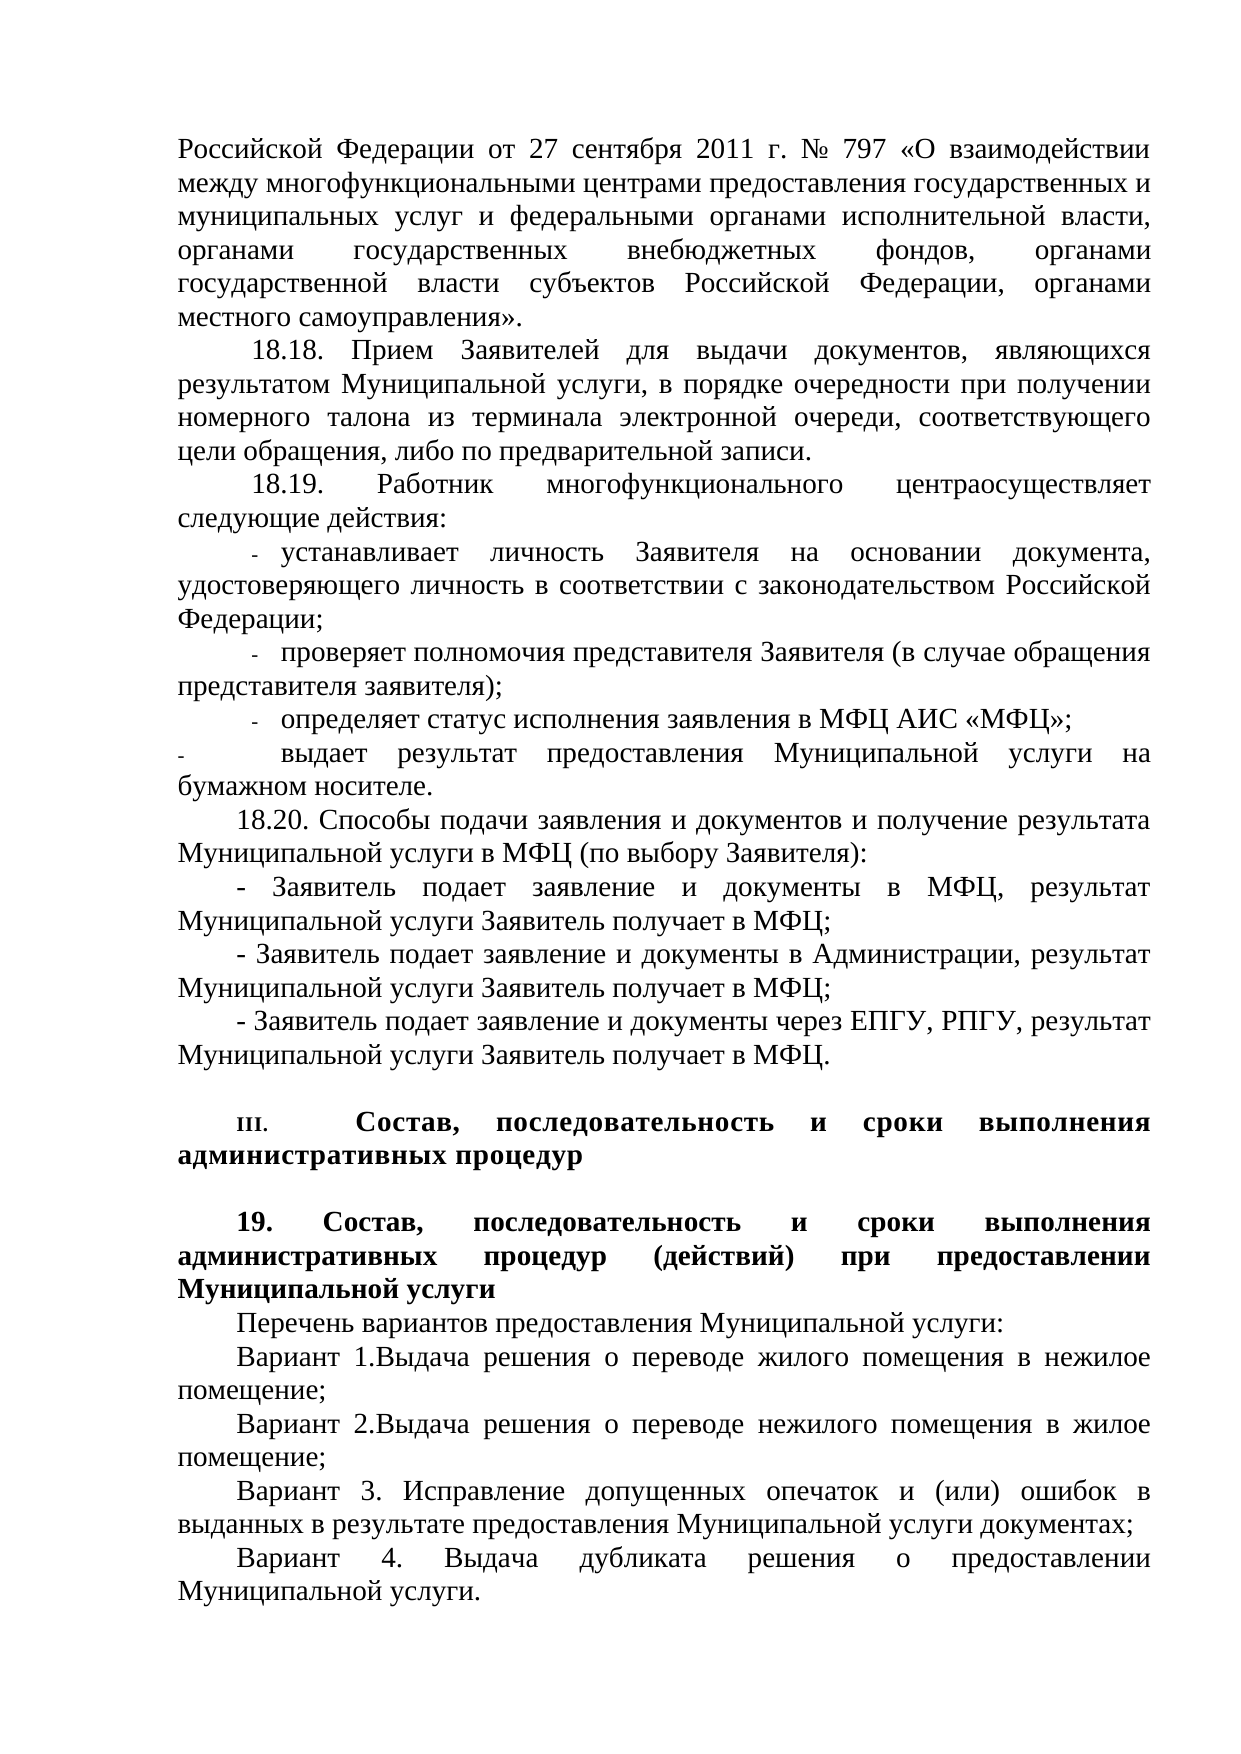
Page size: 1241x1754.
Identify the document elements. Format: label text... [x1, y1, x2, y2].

list устанавливает личность Заявителя на основании документа, удостоверяющего личность в соответствии с законодательством Российской Федерации; [177, 534, 1152, 634]
list Перечень вариантов предоставления Муниципальной услуги: [177, 1305, 1152, 1339]
text 18.19. Работник многофункционального центраосуществляет следующие действия: [177, 467, 1152, 534]
text - Заявитель подает заявление и документы через ЕПГУ, РПГУ, результат Муниципальной услуги Заявитель получает в МФЦ. [177, 1003, 1152, 1070]
list Состав, последовательность и сроки выполнения административных процедур [177, 1104, 1152, 1171]
list Вариант 1.Выдача решения о переводе жилого помещения в нежилое помещение; [177, 1339, 1152, 1406]
list выдает результат предоставления Муниципальной услуги на бумажном носителе. [177, 735, 1152, 802]
text - Заявитель подает заявление и документы в МФЦ, результат Муниципальной услуги Заявитель получает в МФЦ; [177, 869, 1152, 936]
text - Заявитель подает заявление и документы в Администрации, результат Муниципальной услуги Заявитель получает в МФЦ; [177, 936, 1152, 1003]
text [177, 131, 1152, 332]
text 18.18. Прием Заявителей для выдачи документов, являющихся результатом Муниципальной услуги, в порядке очередности при получении номерного талона из терминала электронной очереди, соответствующего цели обращения, либо по предварительной записи. [177, 332, 1152, 467]
text 18.20. Способы подачи заявления и документов и получение результата Муниципальной услуги в МФЦ (по выбору Заявителя): [177, 802, 1152, 869]
list Вариант 3. Исправление допущенных опечаток и (или) ошибок в выданных в результате предоставления Муниципальной услуги документах; [177, 1473, 1152, 1540]
list Вариант 2.Выдача решения о переводе нежилого помещения в жилое помещение; [177, 1406, 1152, 1473]
list проверяет полномочия представителя Заявителя (в случае обращения представителя заявителя); [177, 634, 1152, 701]
text 19. Состав, последовательность и сроки выполнения административных процедур (действий) при предоставлении Муниципальной услуги [177, 1204, 1152, 1305]
list определяет статус исполнения заявления в МФЦ АИС «МФЦ»; [177, 701, 1152, 735]
list Вариант 4. Выдача дубликата решения о предоставлении Муниципальной услуги. [177, 1540, 1152, 1607]
